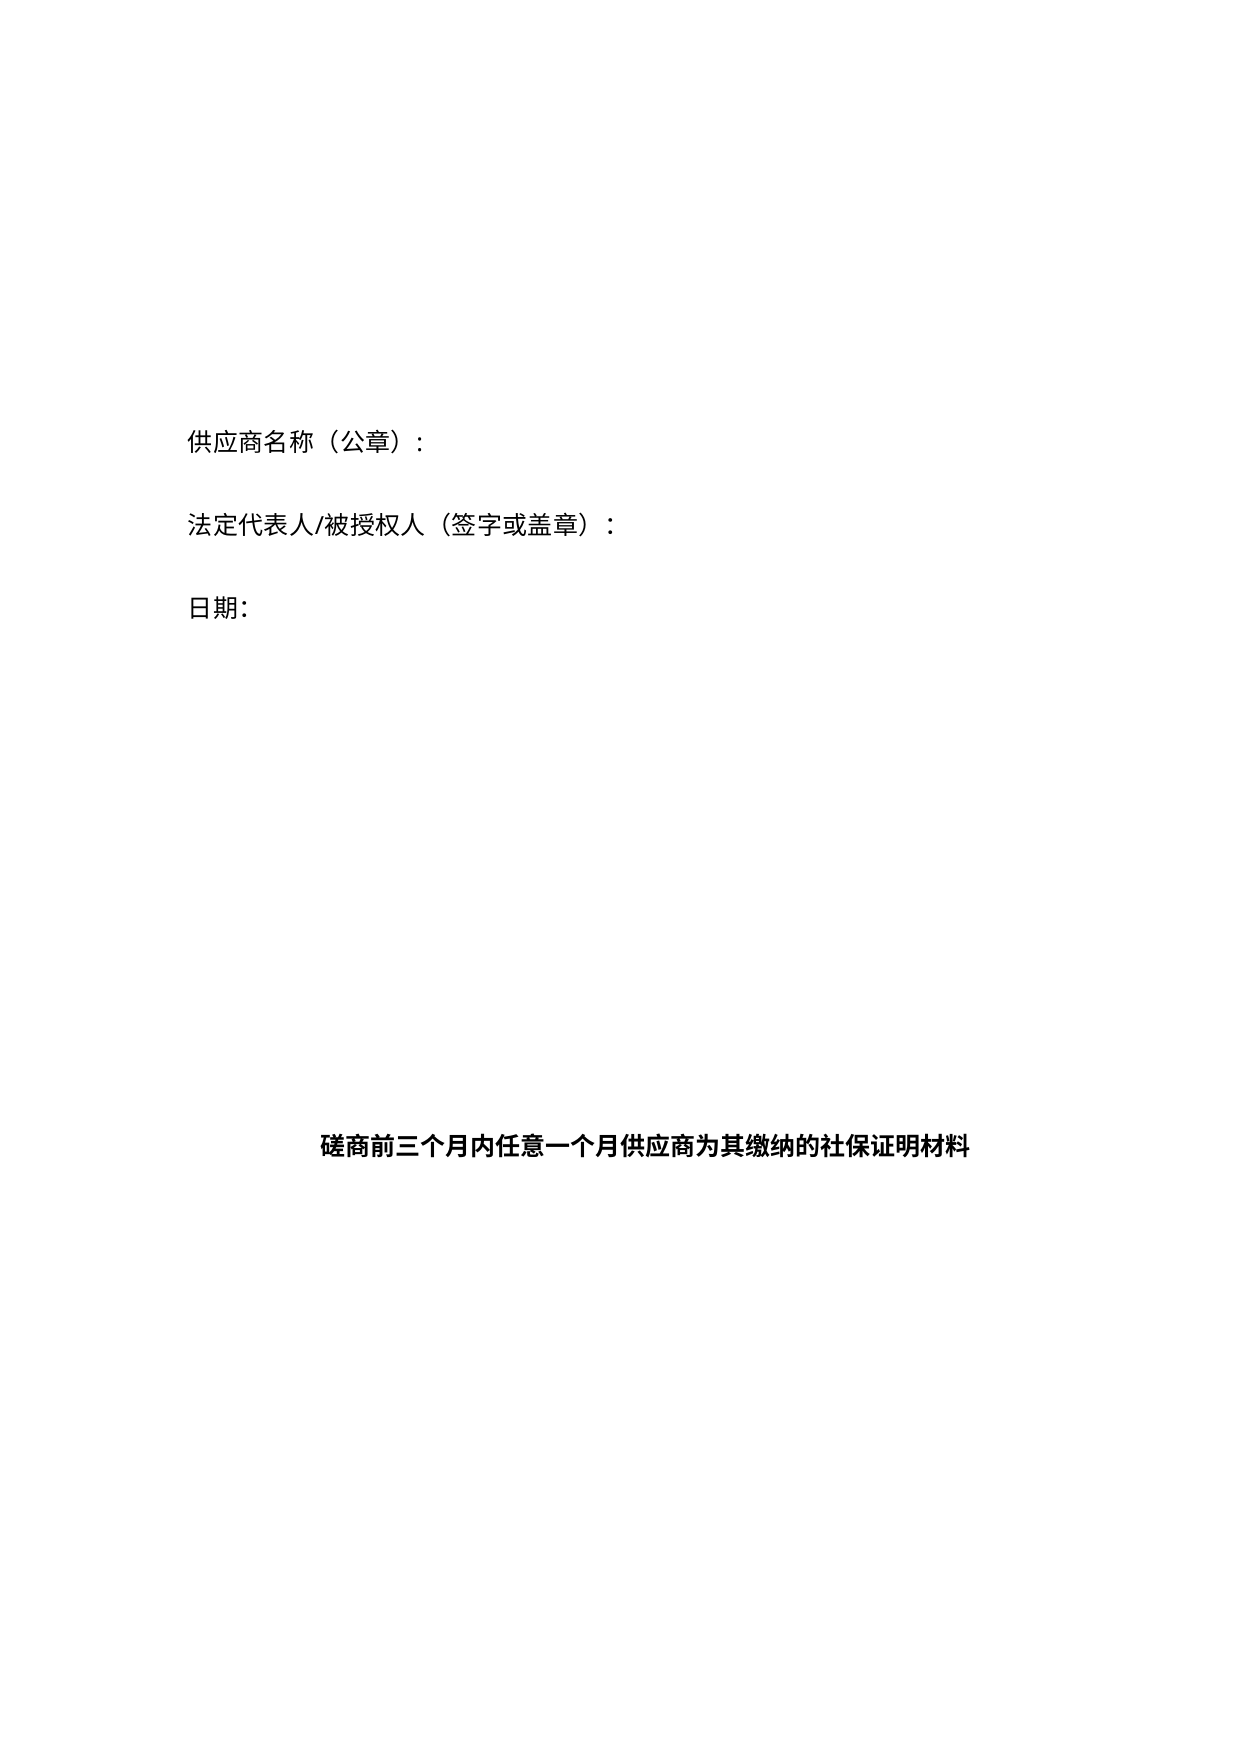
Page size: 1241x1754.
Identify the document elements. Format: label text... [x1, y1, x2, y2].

text 磋商前三个月内任意一个月供应商为其缴纳的社保证明材料 [187, 1112, 1053, 1177]
text 供应商名称（公章）: [187, 408, 1053, 473]
text 日期： [187, 574, 1053, 639]
text 法定代表人/被授权人（签字或盖章）： [187, 491, 1053, 556]
